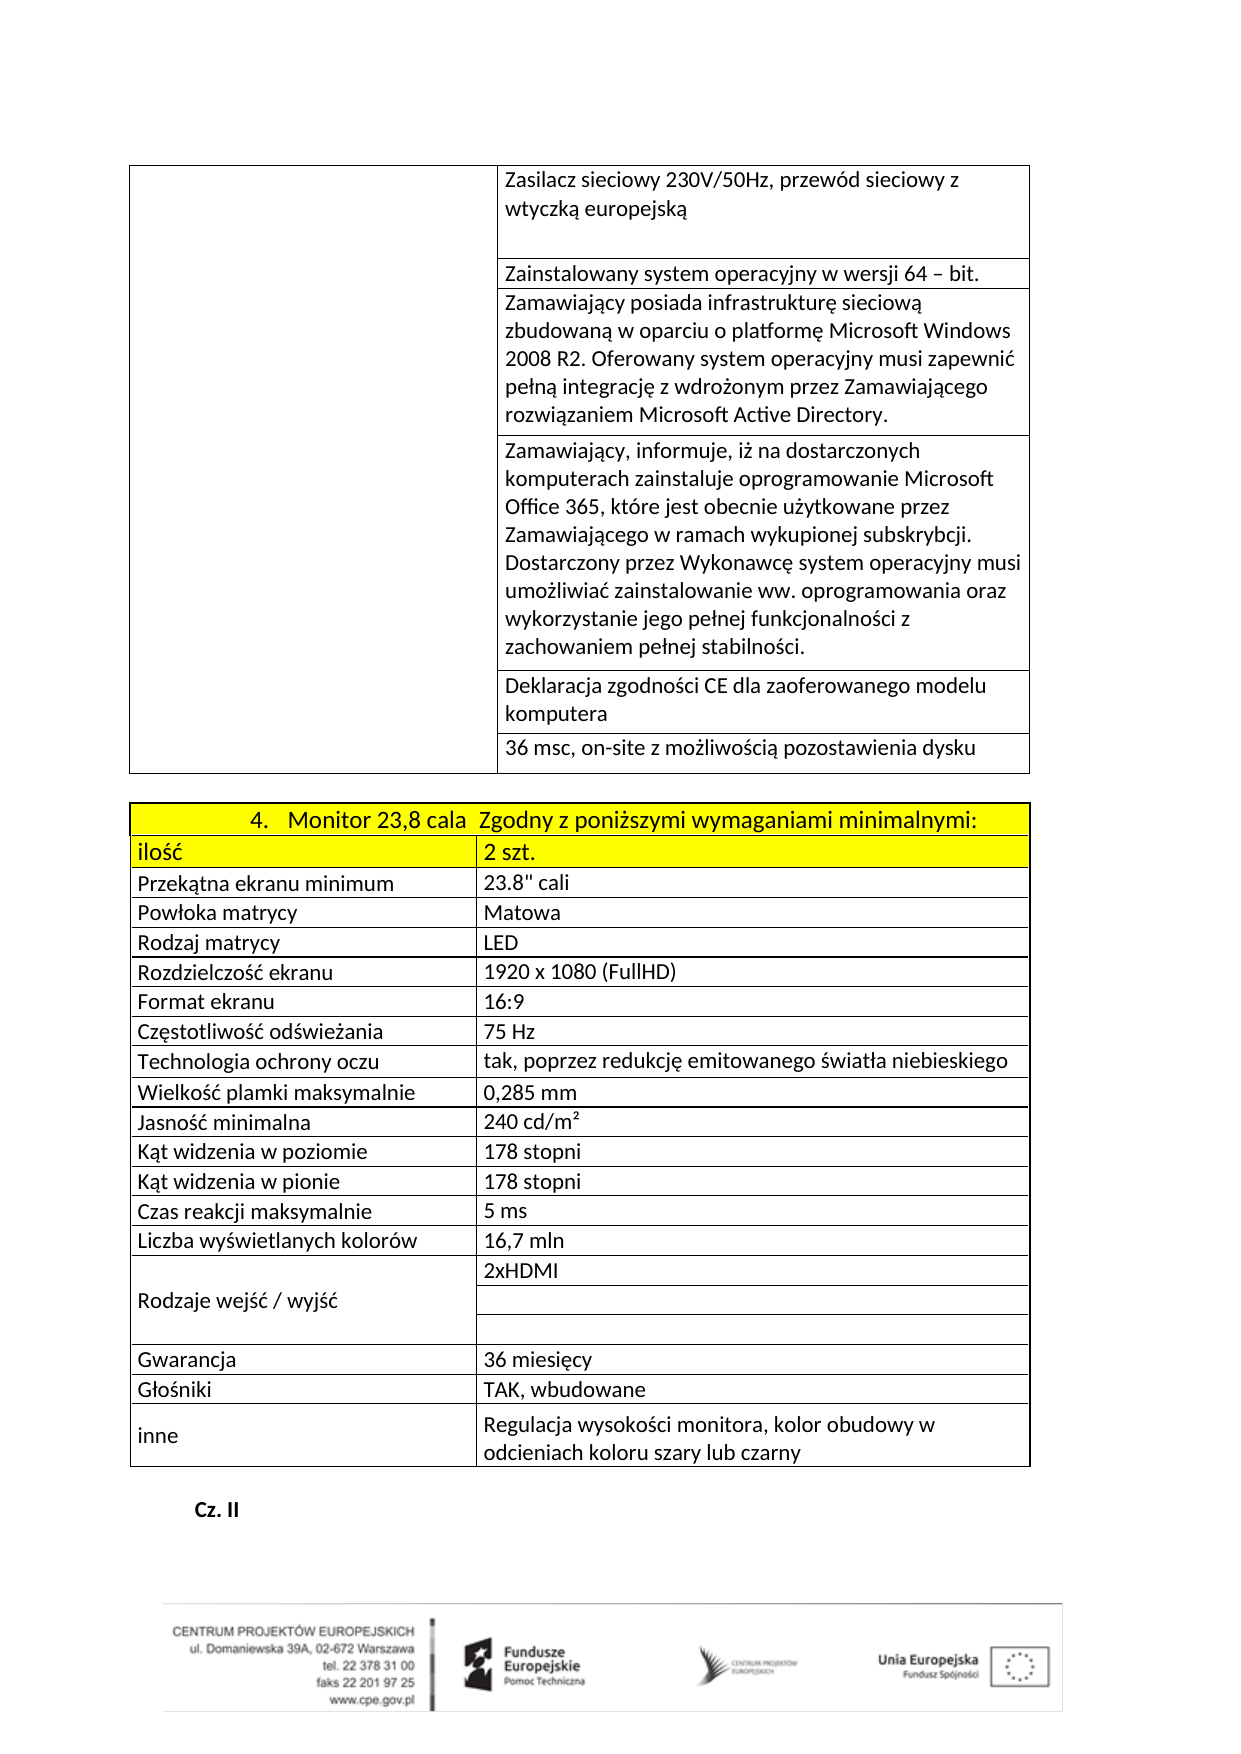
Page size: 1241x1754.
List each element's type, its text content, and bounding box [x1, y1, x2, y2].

table_cell 2xHDMI [477, 1255, 1029, 1284]
table_cell Jasność minimalna [131, 1107, 476, 1136]
table_cell 23.8" cali [477, 867, 1029, 897]
table_cell Głośniki [131, 1375, 476, 1403]
table_cell LED [477, 927, 1029, 956]
table_cell TAK, wbudowane [477, 1374, 1029, 1403]
picture [162, 1603, 1064, 1713]
table_cell 1920 x 1080 (FullHD) [477, 956, 1029, 986]
table_cell Rodzaje wejść / wyjść [131, 1256, 476, 1344]
table_cell tak, poprzez redukcję emitowanego światła niebieskiego [477, 1045, 1029, 1077]
table_cell 240 cd/m² [477, 1106, 1029, 1136]
table_cell 2 szt. [477, 835, 1029, 867]
table_cell Kąt widzenia w poziomie [131, 1137, 476, 1166]
table_cell Format ekranu [131, 987, 476, 1016]
table_cell Zamawiający posiada infrastrukturę sieciową zbudowaną w oparciu o platformę Microsoft Windows 2008 R2. Oferowany system operacyjny musi zapewnić pełną integrację z wdrożonym przez Zamawiającego rozwiązaniem Microsoft Active Directory. [498, 289, 1029, 435]
table_cell Gwarancja [131, 1345, 476, 1373]
table_cell inne [131, 1404, 476, 1466]
table_cell Zainstalowany system operacyjny w wersji 64 – bit. [498, 259, 1029, 287]
table_cell ilość [131, 836, 476, 867]
table_cell 16,7 mln [477, 1225, 1029, 1255]
table_cell Wielkość plamki maksymalnie [131, 1078, 476, 1106]
table_cell Powłoka matrycy [131, 898, 476, 927]
table_cell Kąt widzenia w pionie [131, 1167, 476, 1195]
table_cell Regulacja wysokości monitora, kolor obudowy w odcieniach koloru szary lub czarny [477, 1403, 1029, 1466]
table_header Monitor 23,8 cala Zgodny z poniższymi wymaganiami minimalnymi: [131, 804, 1029, 834]
table_cell 75 Hz [477, 1016, 1029, 1045]
table_cell Czas reakcji maksymalnie [131, 1196, 476, 1225]
table_cell 16:9 [477, 986, 1029, 1016]
table_cell Technologia ochrony oczu [131, 1046, 476, 1077]
table_cell Deklaracja zgodności CE dla zaoferowanego modelu komputera [498, 671, 1029, 732]
table_cell Przekątna ekranu minimum [131, 868, 476, 897]
table_cell Matowa [477, 897, 1029, 927]
table_cell Częstotliwość odświeżania [131, 1017, 476, 1045]
table_cell Rozdzielczość ekranu [131, 957, 476, 986]
table_cell 178 stopni [477, 1136, 1029, 1166]
text Cz. II [121, 1495, 1105, 1523]
table_cell Zasilacz sieciowy 230V/50Hz, przewód sieciowy z wtyczką europejską [498, 166, 1029, 258]
table_cell 0,285 mm [477, 1077, 1029, 1106]
table_cell Rodzaj matrycy [131, 928, 476, 956]
table_cell [477, 1314, 1029, 1344]
table_cell 178 stopni [477, 1166, 1029, 1195]
table_cell 5 ms [477, 1195, 1029, 1225]
table_cell 36 miesięcy [477, 1344, 1029, 1373]
table_cell Zamawiający, informuje, iż na dostarczonych komputerach zainstaluje oprogramowanie Microsoft Office 365, które jest obecnie użytkowane przez Zamawiającego w ramach wykupionej subskrybcji. Dostarczony przez Wykonawcę system operacyjny musi umożliwiać zainstalowanie ww. oprogramowania oraz wykorzystanie jego pełnej funkcjonalności z zachowaniem pełnej stabilności. [498, 436, 1029, 670]
table_cell Liczba wyświetlanych kolorów [131, 1226, 476, 1255]
table_cell 36 msc, on-site z możliwością pozostawienia dysku [498, 734, 1029, 773]
table_cell [477, 1285, 1029, 1314]
